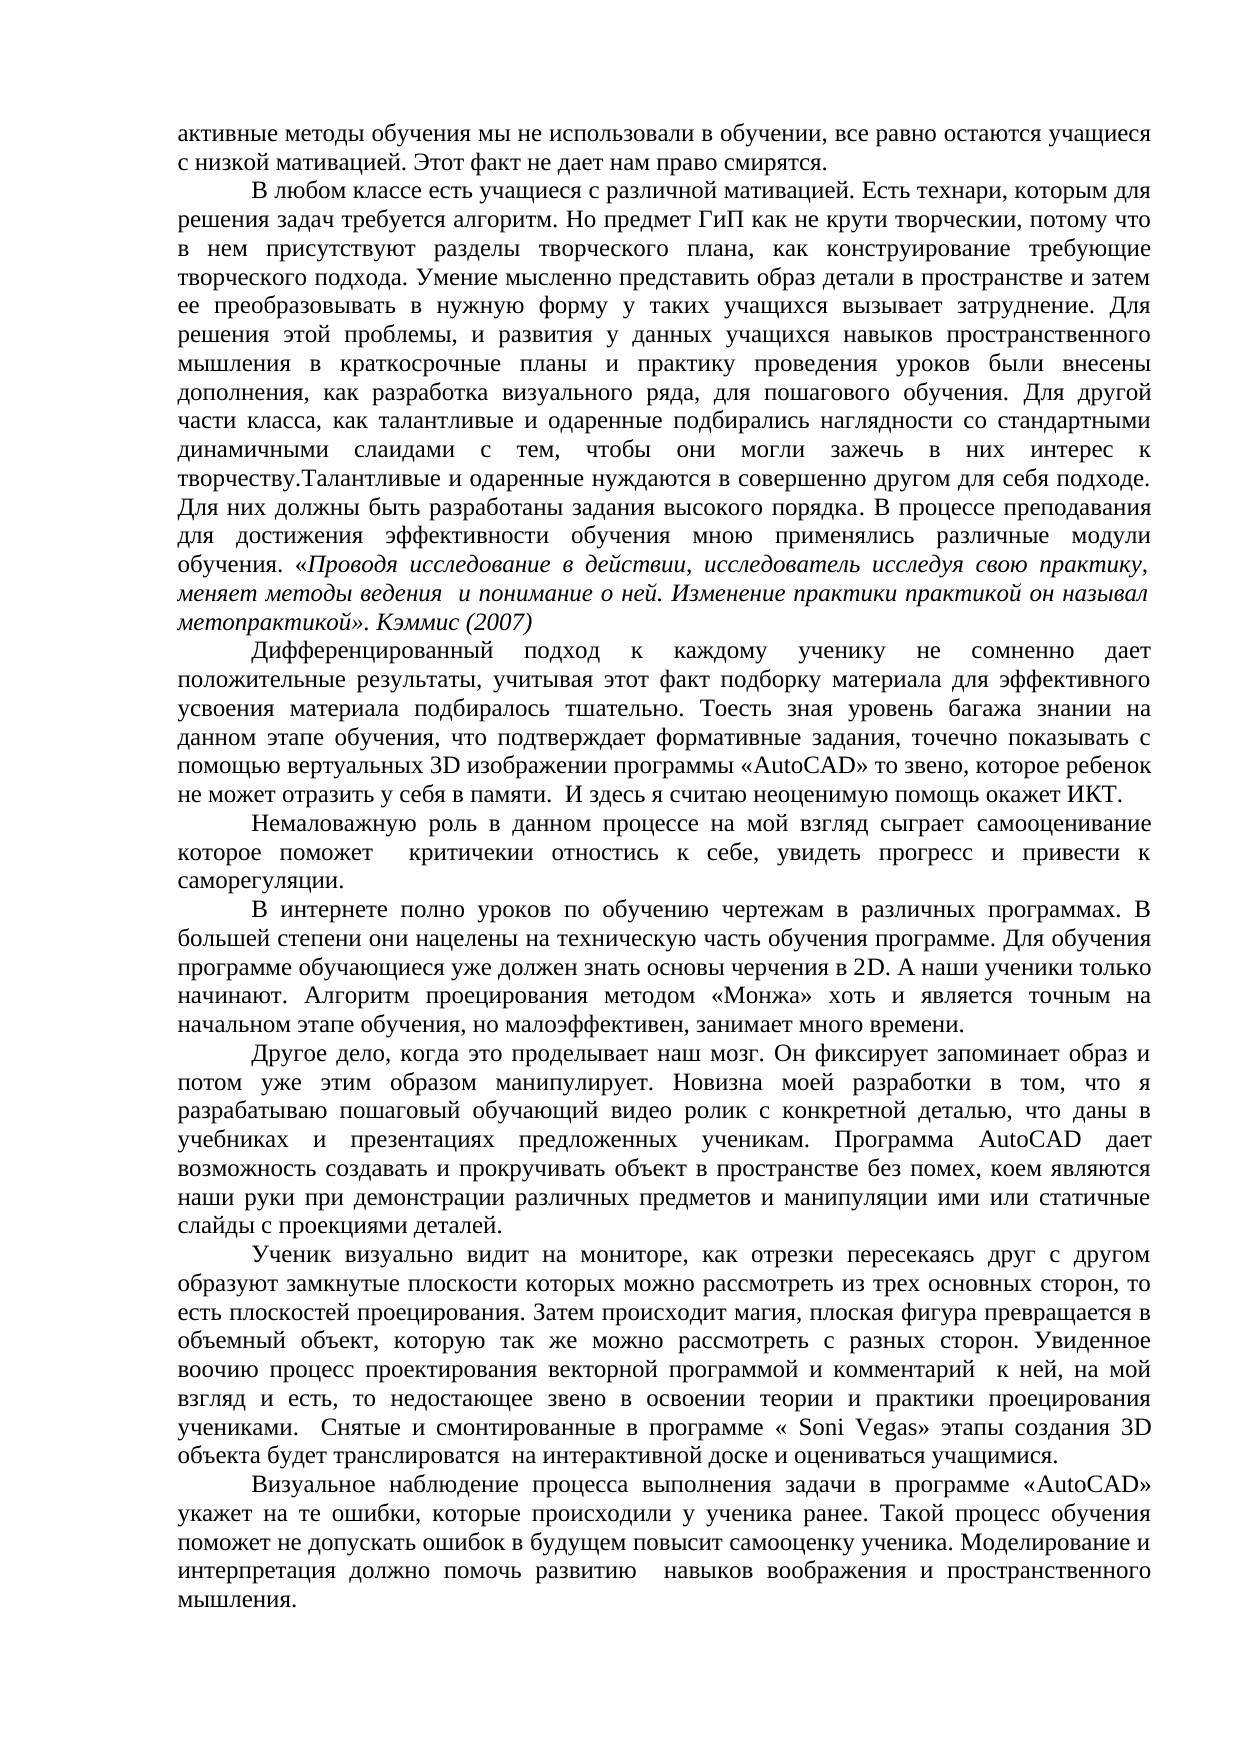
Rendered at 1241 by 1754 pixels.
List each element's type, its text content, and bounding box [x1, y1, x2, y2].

text Ученик визуально видит на мониторе, как отрезки пересекаясь друг с другом образуют замкнутые плоскости которых можно рассмотреть из трех основных сторон, то есть плоскостей проецирования. Затем происходит магия, плоская фигура превращается в объемный объект, которую так же можно рассмотреть с разных сторон. Увиденное воочию процесс проектирования векторной программой и комментарий к ней, на мой взгляд и есть, то недостающее звено в освоении теории и практики проецирования учениками. Снятые и смонтированные в программе « Soni Vegas» этапы создания 3D объекта будет транслироватся на интерактивной доске и оцениваться учащимися. [177, 1239, 1152, 1469]
text В интернете полно уроков по обучению чертежам в различных программах. В большей степени они нацелены на техническую часть обучения программе. Для обучения программе обучающиеся уже должен знать основы черчения в 2D. А наши ученики только начинают. Алгоритм проецирования методом «Монжа» хоть и является точным на начальном этапе обучения, но малоэффективен, занимает много времени. [177, 894, 1152, 1038]
text В любом классе есть учащиеся с различной мативацией. Есть технари, которым для решения задач требуется алгоритм. Но предмет ГиП как не крути творческии, потому что в нем присутствуют разделы творческого плана, как конструирование требующие творческого подхода. Умение мысленно представить образ детали в пространстве и затем ее преобразовывать в нужную форму у таких учащихся вызывает затруднение. Для решения этой проблемы, и развития у данных учащихся навыков пространственного мышления в краткосрочные планы и практику проведения уроков были внесены дополнения, как разработка визуального ряда, для пошагового обучения. Для другой части класса, как талантливые и одаренные подбирались наглядности со стандартными динамичными слаидами с тем, чтобы они могли зажечь в них интерес к творчеству.Талантливые и одаренные нуждаются в совершенно другом для себя подходе. Для них должны быть разработаны задания высокого порядка. В процессе преподавания для достижения эффективности обучения мною применялись различные модули обучения. «Проводя исследование в действии, исследователь исследуя свою практику, меняет методы ведения и понимание о ней. Изменение практики практикой он называл метопрактикой». Кэммис (2007) [177, 176, 1152, 636]
text Дифференцированный подход к каждому ученику не сомненно дает положительные результаты, учитывая этот факт подборку материала для эффективного усвоения материала подбиралось тшательно. Тоесть зная уровень багажа знании на данном этапе обучения, что подтверждает формативные задания, точечно показывать с помощью вертуальных 3D изображении программы «AutoCAD» то звено, которое ребенок не может отразить у себя в памяти. И здесь я считаю неоценимую помощь окажет ИКТ. [177, 636, 1152, 808]
text Другое дело, когда это проделывает наш мозг. Он фиксирует запоминает образ и потом уже этим образом манипулирует. Новизна моей разработки в том, что я разрабатываю пошаговый обучающий видео ролик с конкретной деталью, что даны в учебниках и презентациях предложенных ученикам. Программа AutoCAD дает возможность создавать и прокручивать объект в пространстве без помех, коем являются наши руки при демонстрации различных предметов и манипуляции ими или статичные слайды с проекциями деталей. [177, 1038, 1152, 1239]
text Немаловажную роль в данном процессе на мой взгляд сыграет самооценивание которое поможет критичекии отностись к себе, увидеть прогресс и привести к саморегуляции. [177, 808, 1152, 894]
text Визуальное наблюдение процесса выполнения задачи в программе «AutoCAD» укажет на те ошибки, которые происходили у ученика ранее. Такой процесс обучения поможет не допускать ошибок в будущем повысит самооценку ученика. Моделирование и интерпретация должно помочь развитию навыков воображения и пространственного мышления. [177, 1469, 1152, 1613]
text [177, 118, 1152, 176]
